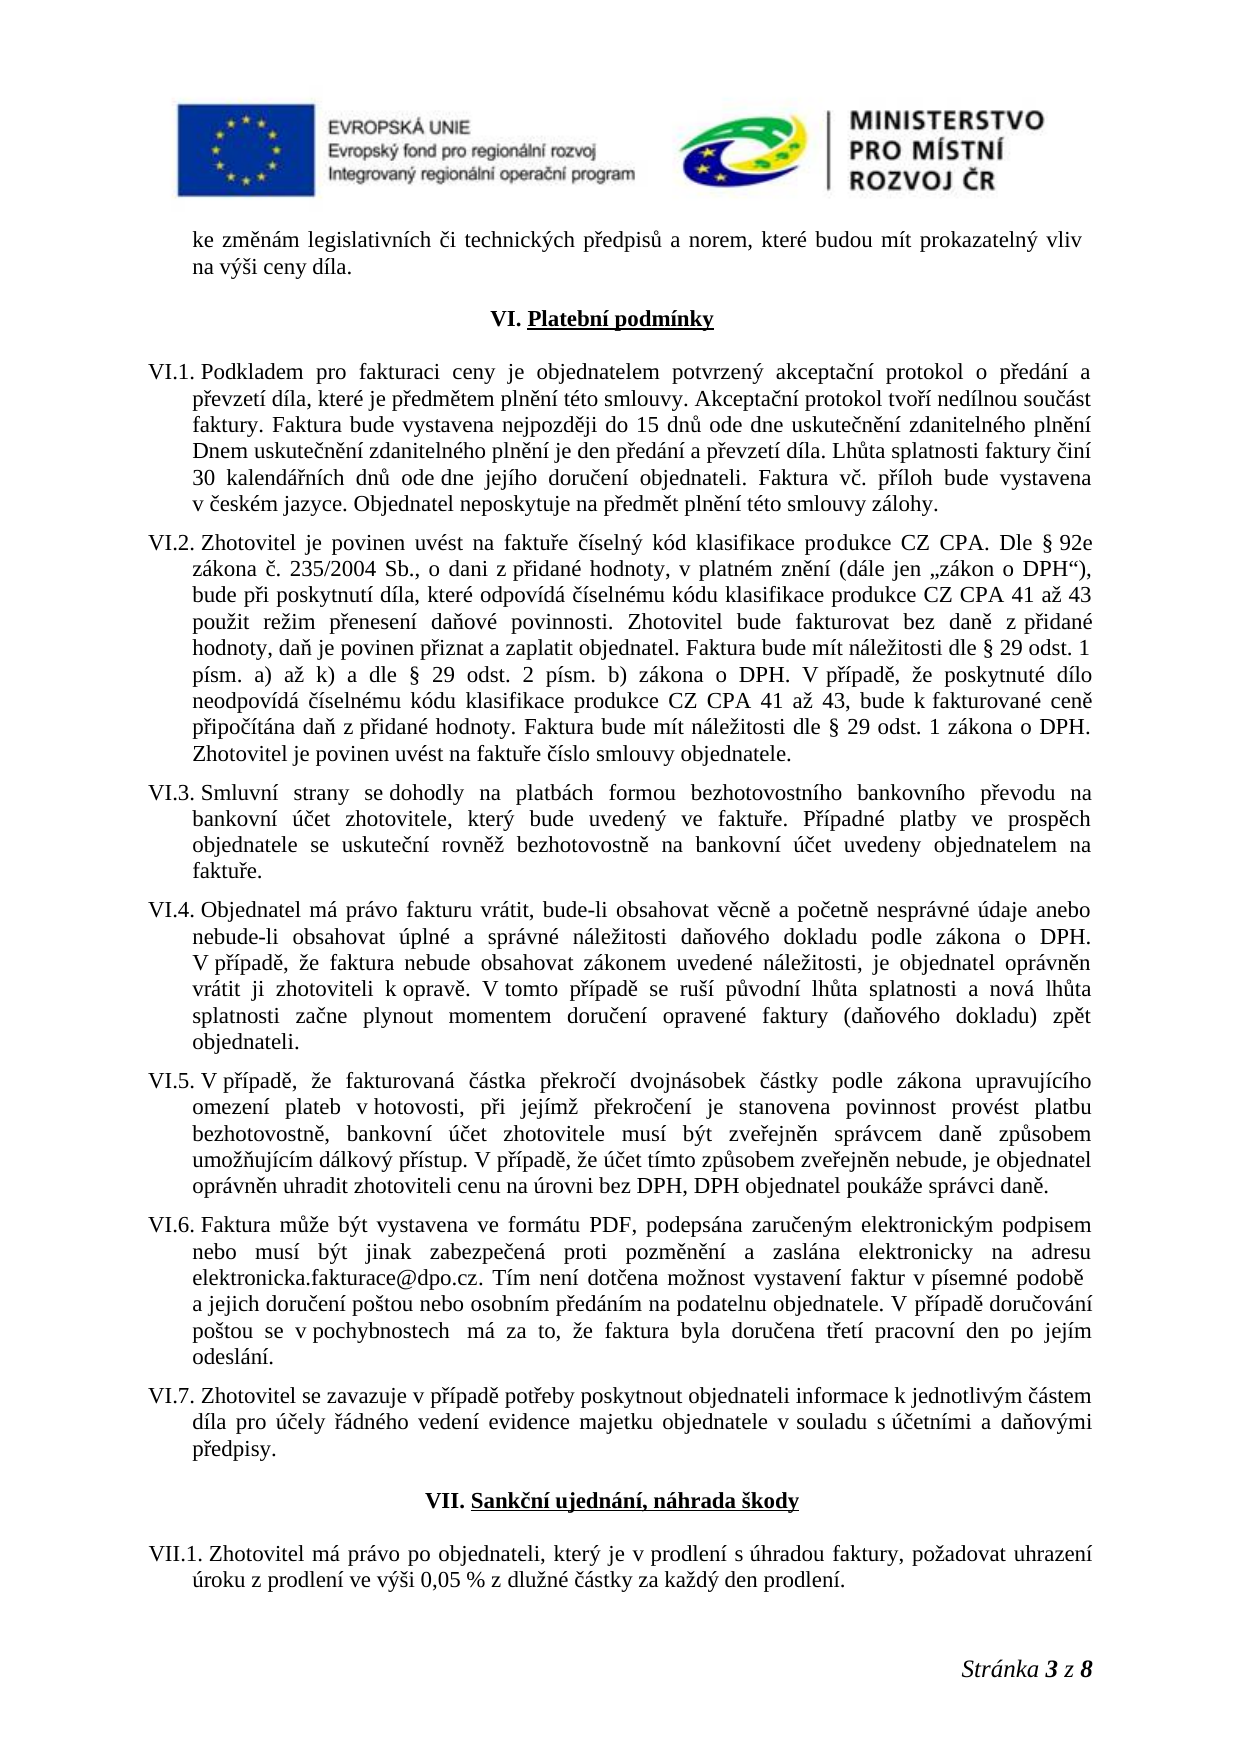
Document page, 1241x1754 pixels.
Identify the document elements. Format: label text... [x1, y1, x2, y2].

picture [147, 73, 1073, 227]
list Zhotovitel se zavazuje v případě potřeby poskytnout objednateli informace k jednotlivým částem díla pro účely řádného vedení evidence majetku objednatele v souladu s účetními a daňovými předpisy. [148, 1382, 1092, 1461]
list Sankční ujednání, náhrada škody [148, 1487, 1092, 1514]
list Zhotovitel má právo po objednateli, který je v prodlení s úhradou faktury, požadovat uhrazení úroku z prodlení ve výši 0,05 % z dlužné částky za každý den prodlení. [148, 1540, 1093, 1593]
list Objednatel má právo fakturu vrátit, bude-li obsahovat věcně a početně nesprávné údaje anebo nebude-li obsahovat úplné a správné náležitosti daňového dokladu podle zákona o DPH. V případě, že faktura nebude obsahovat zákonem uvedené náležitosti, je objednatel oprávněn vrátit ji zhotoviteli k opravě. V tomto případě se ruší původní lhůta splatnosti a nová lhůta splatnosti začne plynout momentem doručení opravené faktury (daňového dokladu) zpět objednateli. [148, 896, 1092, 1054]
list Podkladem pro fakturaci ceny je objednatelem potvrzený akceptační protokol o předání a převzetí díla, které je předmětem plnění této smlouvy. Akceptační protokol tvoří nedílnou součást faktury. Faktura bude vystavena nejpozději do 15 dnů ode dne uskutečnění zdanitelného plnění Dnem uskutečnění zdanitelného plnění je den předání a převzetí díla. Lhůta splatnosti faktury činí 30 kalendářních dnů ode dne jejího doručení objednateli. Faktura vč. příloh bude vystavena v českém jazyce. Objednatel neposkytuje na předmět plnění této smlouvy zálohy. [148, 358, 1092, 516]
list Zhotovitel je povinen uvést na faktuře číselný kód klasifikace produkce CZ CPA. Dle § 92e zákona č. 235/2004 Sb., o dani z přidané hodnoty, v platném znění (dále jen „zákon o DPH“), bude při poskytnutí díla, které odpovídá číselnému kódu klasifikace produkce CZ CPA 41 až 43 použit režim přenesení daňové povinnosti. Zhotovitel bude fakturovat bez daně z přidané hodnoty, daň je povinen přiznat a zaplatit objednatel. Faktura bude mít náležitosti dle § 29 odst. 1 písm. a) až k) a dle § 29 odst. 2 písm. b) zákona o DPH. V případě, že poskytnuté dílo neodpovídá číselnému kódu klasifikace produkce CZ CPA 41 až 43, bude k fakturované ceně připočítána daň z přidané hodnoty. Faktura bude mít náležitosti dle § 29 odst. 1 zákona o DPH. Zhotovitel je povinen uvést na faktuře číslo smlouvy objednatele. [148, 529, 1092, 766]
list Platební podmínky [148, 306, 1092, 332]
list V případě, že fakturovaná částka překročí dvojnásobek částky podle zákona upravujícího omezení plateb v hotovosti, při jejímž překročení je stanovena povinnost provést platbu bezhotovostně, bankovní účet zhotovitele musí být zveřejněn správcem daně způsobem umožňujícím dálkový přístup. V případě, že účet tímto způsobem zveřejněn nebude, je objednatel oprávněn uhradit zhotoviteli cenu na úrovni bez DPH, DPH objednatel poukáže správci daně. [148, 1067, 1092, 1199]
list Smluvní strany se dohodly na platbách formou bezhotovostního bankovního převodu na bankovní účet zhotovitele, který bude uvedený ve faktuře. Případné platby ve prospěch objednatele se uskuteční rovněž bezhotovostně na bankovní účet uvedeny objednatelem na faktuře. [148, 778, 1092, 884]
list Faktura může být vystavena ve formátu PDF, podepsána zaručeným elektronickým podpisem nebo musí být jinak zabezpečená proti pozměnění a zaslána elektronicky na adresu elektronicka.fakturace@dpo.cz. Tím není dotčena možnost vystavení faktur v písemné podobě a jejich doručení poštou nebo osobním předáním na podatelnu objednatele. V případě doručování poštou se v pochybnostech má za to, že faktura byla doručena třetí pracovní den po jejím odeslání. [148, 1211, 1092, 1369]
